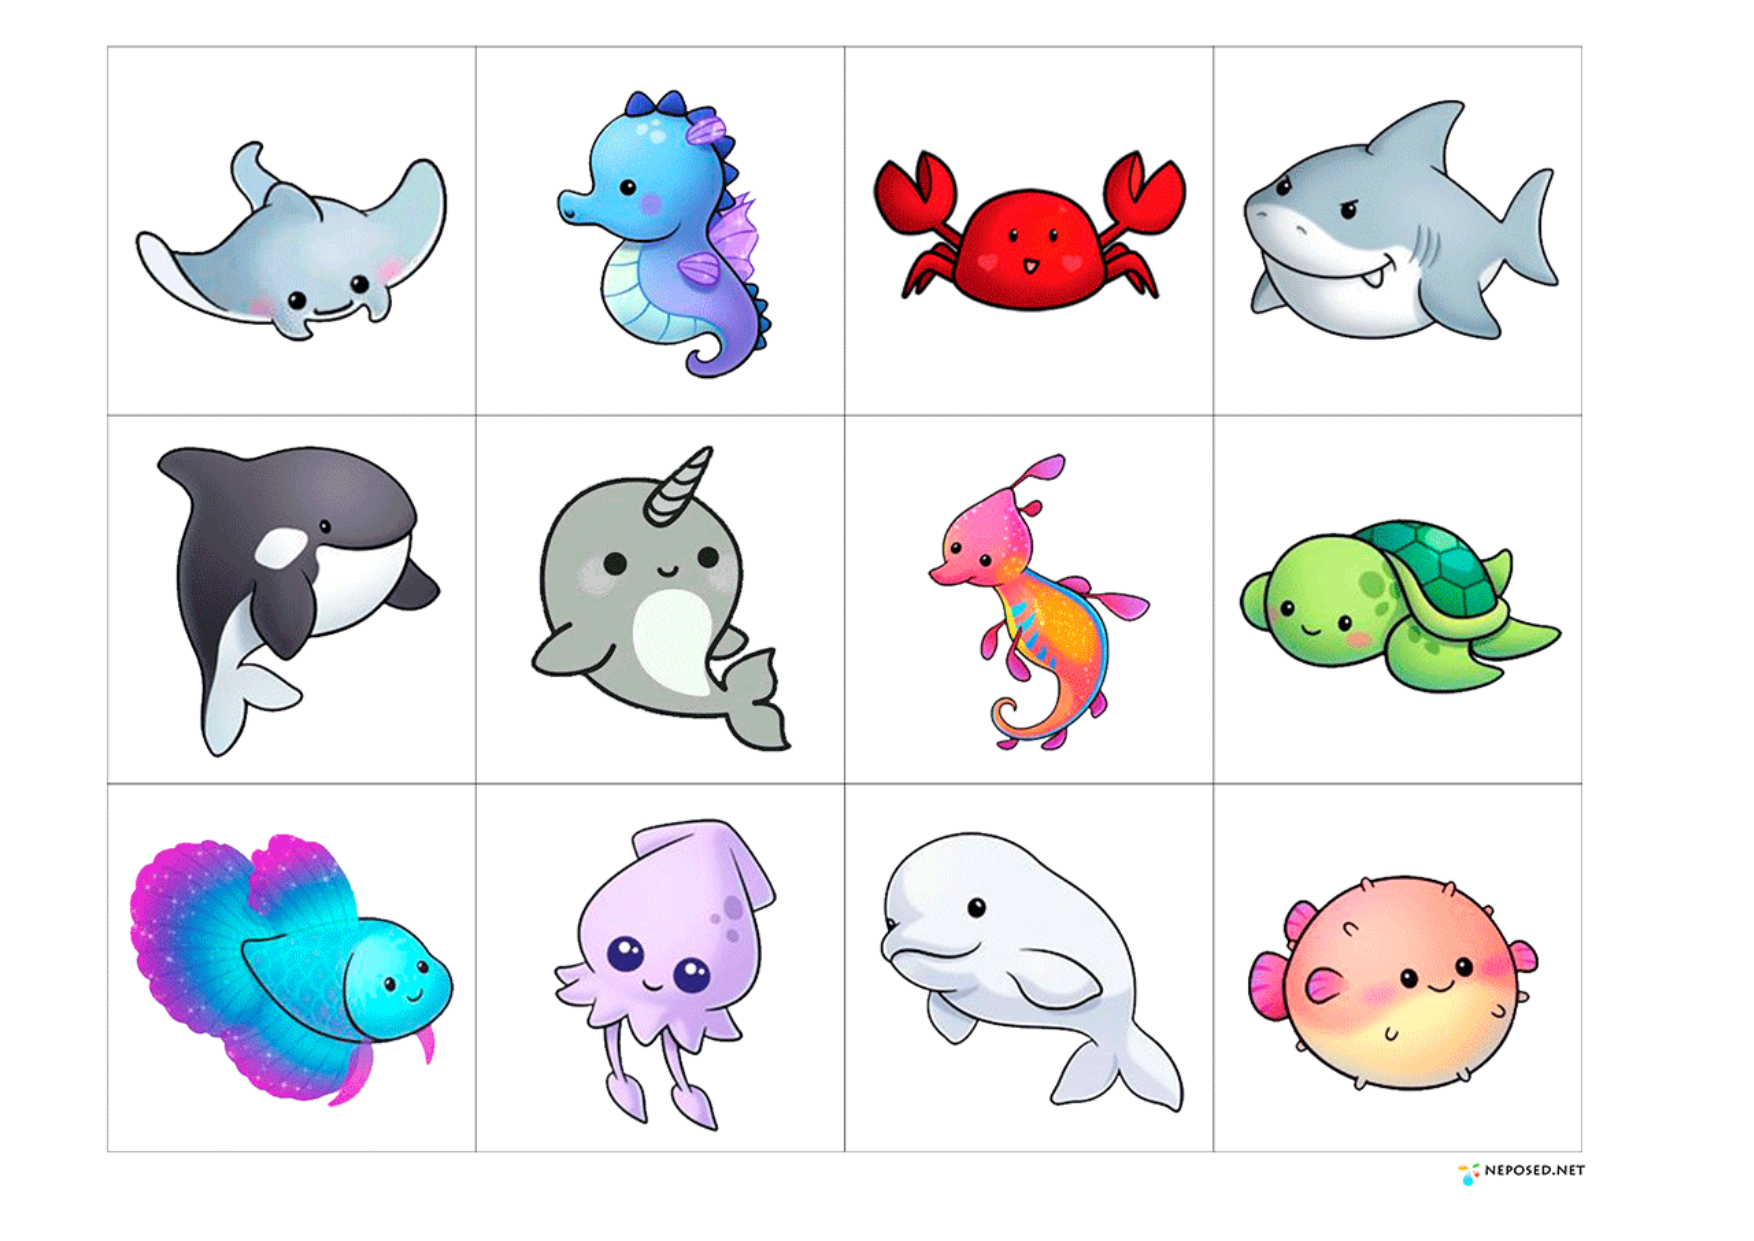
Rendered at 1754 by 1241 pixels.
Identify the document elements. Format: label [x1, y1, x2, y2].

picture [29, 29, 1673, 1191]
